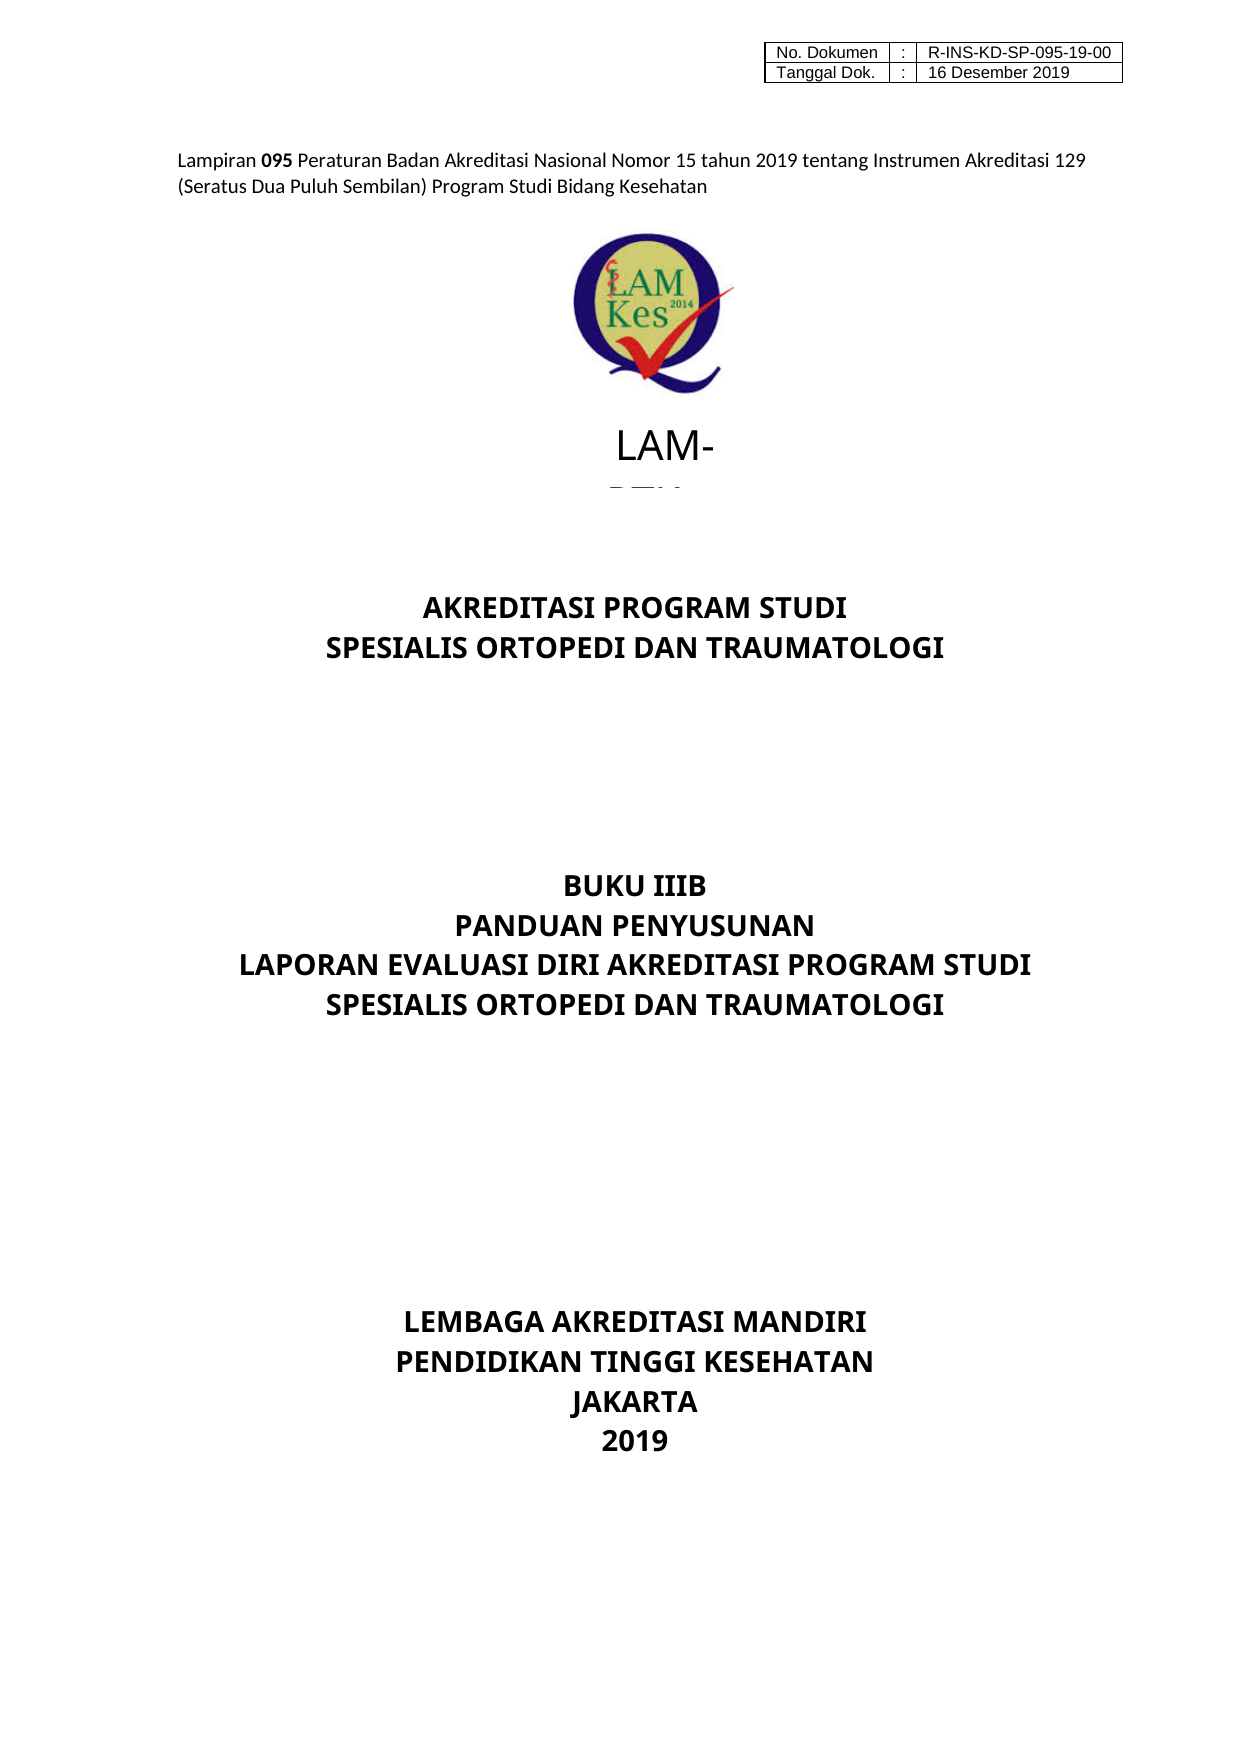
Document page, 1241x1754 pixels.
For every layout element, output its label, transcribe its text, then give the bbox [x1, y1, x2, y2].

text LAPORAN EVALUASI DIRI AKREDITASI PROGRAM STUDI SPESIALIS ORTOPEDI DAN TRAUMATOLOGI [177, 944, 1092, 1024]
text SPESIALIS ORTOPEDI DAN TRAUMATOLOGI [177, 627, 1092, 667]
text LEMBAGA AKREDITASI MANDIRI [177, 1302, 1092, 1341]
text PANDUAN PENYUSUNAN [177, 905, 1092, 944]
text BUKU IIIB [177, 865, 1092, 905]
picture [565, 230, 734, 397]
text AKREDITASI PROGRAM STUDI [177, 587, 1092, 627]
text JAKARTA [177, 1381, 1092, 1421]
text PENDIDIKAN TINGGI KESEHATAN [177, 1341, 1092, 1381]
text 2019 [177, 1421, 1092, 1460]
text Lampiran 095 Peraturan Badan Akreditasi Nasional Nomor 15 tahun 2019 tentang Instrumen Akreditasi 129 (Seratus Dua Puluh Sembilan) Program Studi Bidang Kesehatan [177, 148, 1092, 198]
